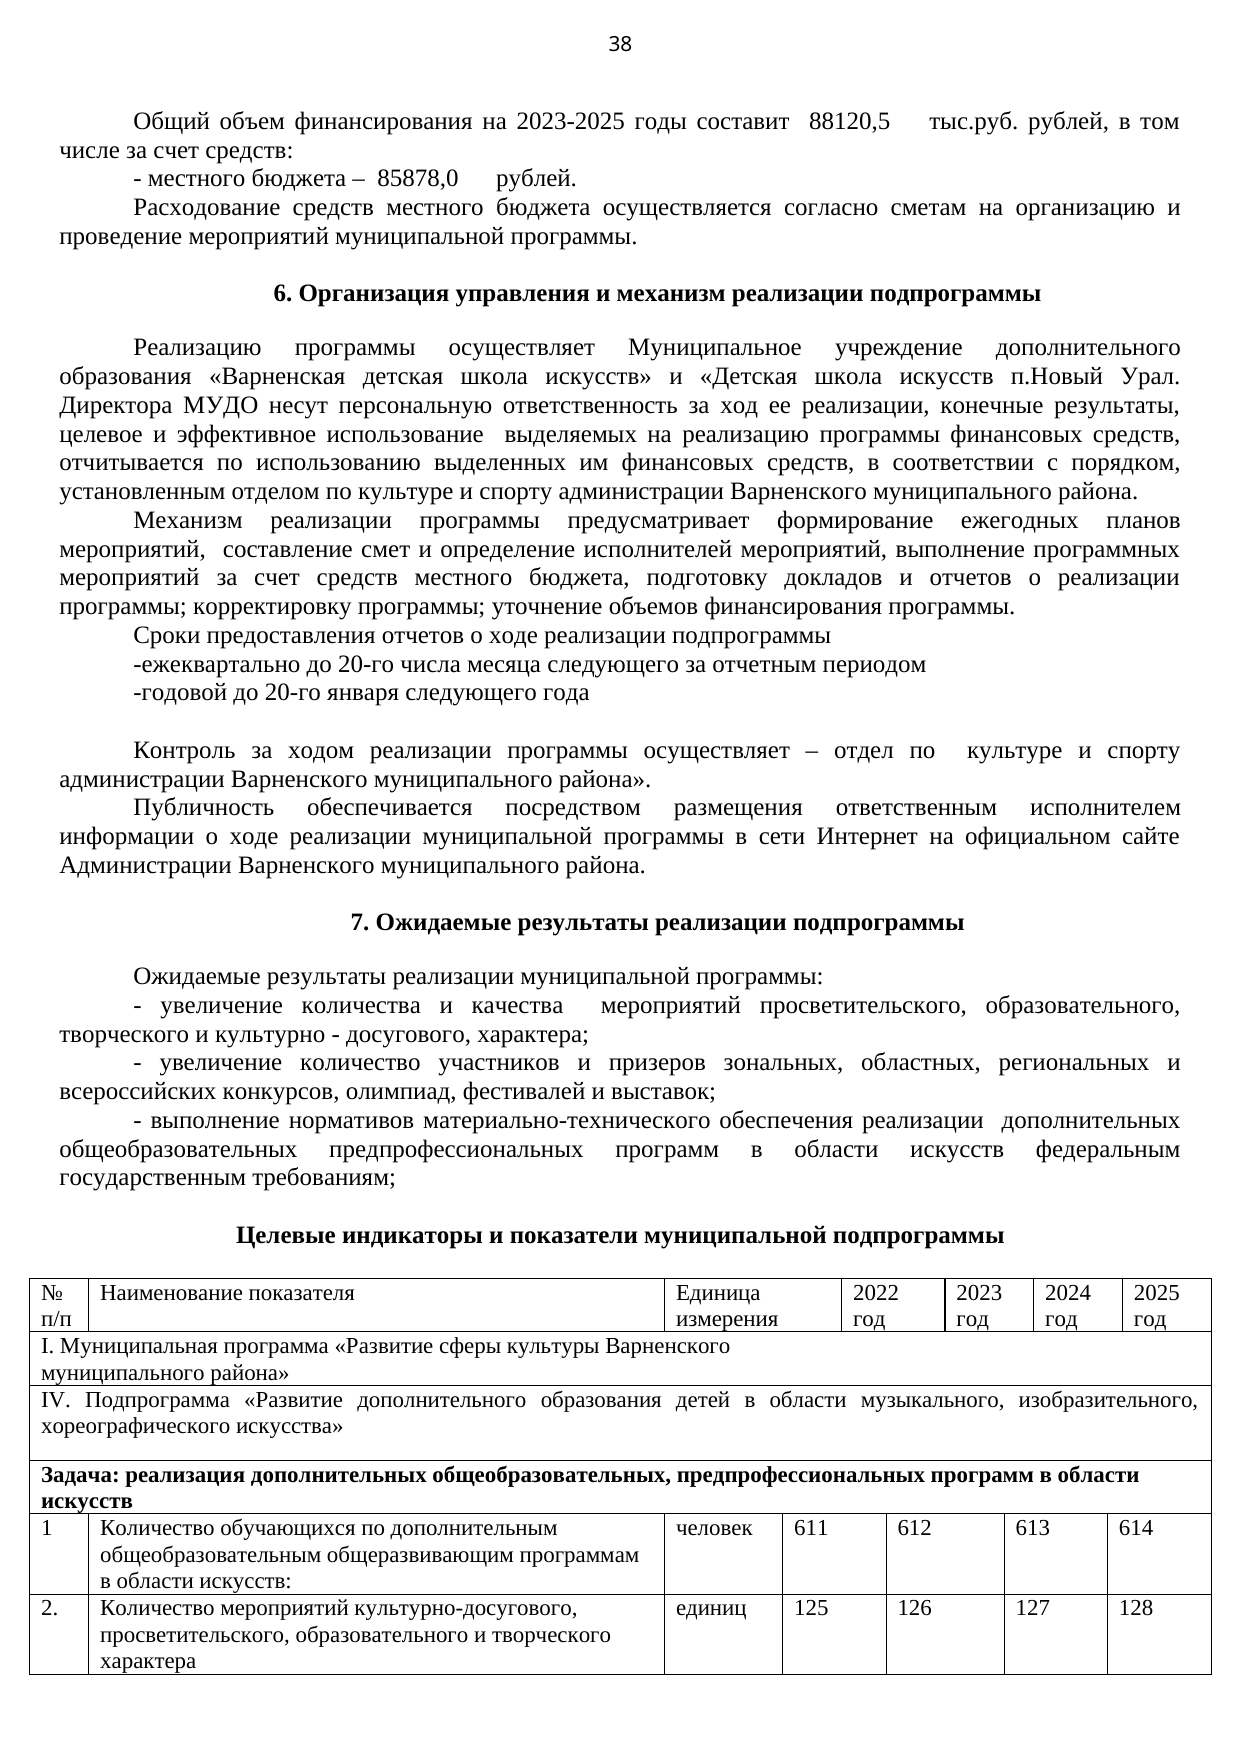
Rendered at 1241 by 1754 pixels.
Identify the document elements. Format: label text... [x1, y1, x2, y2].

table_cell 127 [1005, 1595, 1107, 1673]
table_cell 611 [783, 1514, 886, 1593]
table_cell 126 [887, 1595, 1004, 1673]
text -ежеквартально до 20-го числа месяца следующего за отчетным периодом [59, 649, 1181, 677]
text 7. Ожидаемые результаты реализации подпрограммы [133, 907, 1181, 936]
table_cell I. Муниципальная программа «Развитие сферы культуры Варненского муниципального района» [30, 1332, 1211, 1385]
table_cell 613 [1005, 1514, 1107, 1593]
text -годовой до 20-го января следующего года [59, 677, 1181, 706]
table_header Единица измерения [665, 1279, 841, 1331]
text Ожидаемые результаты реализации муниципальной программы: [59, 961, 1181, 990]
text Общий объем финансирования на 2023-2025 годы составит 88120,5 тыс.руб. рублей, в том числе за счет средств: [59, 106, 1181, 163]
text - увеличение количество участников и призеров зональных, областных, региональных и всероссийских конкурсов, олимпиад, фестивалей и выставок; [59, 1047, 1181, 1105]
table_cell единиц [665, 1595, 782, 1673]
table_cell 2. [30, 1595, 88, 1673]
text Реализацию программы осуществляет Муниципальное учреждение дополнительного образования «Варненская детская школа искусств» и «Детская школа искусств п.Новый Урал. Директора МУДО несут персональную ответственность за ход ее реализации, конечные результаты, целевое и эффективное использование выделяемых на реализацию программы финансовых средств, отчитывается по использованию выделенных им финансовых средств, в соответствии с порядком, установленным отделом по культуре и спорту администрации Варненского муниципального района. [59, 332, 1181, 505]
text - выполнение нормативов материально-технического обеспечения реализации дополнительных общеобразовательных предпрофессиональных программ в области искусств федеральным государственным требованиям; [59, 1105, 1181, 1191]
table_cell 614 [1108, 1514, 1211, 1593]
table_cell 612 [887, 1514, 1004, 1593]
text Контроль за ходом реализации программы осуществляет – отдел по культуре и спорту администрации Варненского муниципального района». [59, 735, 1181, 792]
table_header 2024 год [1034, 1279, 1122, 1331]
table_header 2025 год [1123, 1279, 1211, 1331]
text Целевые индикаторы и показатели муниципальной подпрограммы [59, 1220, 1181, 1249]
text Публичность обеспечивается посредством размещения ответственным исполнителем информации о ходе реализации муниципальной программы в сети Интернет на официальном сайте Администрации Варненского муниципального района. [59, 792, 1181, 879]
table_cell 1 [30, 1514, 88, 1593]
text - местного бюджета – 85878,0 рублей. [59, 163, 1181, 192]
text 6. Организация управления и механизм реализации подпрограммы [133, 278, 1181, 307]
table_cell IV. Подпрограмма «Развитие дополнительного образования детей в области музыкального, изобразительного, хореографического искусства» [30, 1386, 1211, 1459]
table_cell 125 [783, 1595, 886, 1673]
table_header 2023 год [946, 1279, 1033, 1331]
text Сроки предоставления отчетов о ходе реализации подпрограммы [59, 620, 1181, 649]
table_cell Количество обучающихся по дополнительным общеобразовательным общеразвивающим программам в области искусств: [89, 1514, 664, 1593]
text Расходование средств местного бюджета осуществляется согласно сметам на организацию и проведение мероприятий муниципальной программы. [59, 192, 1181, 250]
table_cell Задача: реализация дополнительных общеобразовательных, предпрофессиональных программ в области искусств [30, 1461, 1211, 1513]
table_cell человек [665, 1514, 782, 1593]
text Механизм реализации программы предусматривает формирование ежегодных планов мероприятий, составление смет и определение исполнителей мероприятий, выполнение программных мероприятий за счет средств местного бюджета, подготовку докладов и отчетов о реализации программы; корректировку программы; уточнение объемов финансирования программы. [59, 505, 1181, 620]
table_cell Количество мероприятий культурно-досугового, просветительского, образовательного и творческого характера [89, 1595, 664, 1673]
table_header 2022 год [842, 1279, 944, 1331]
table_header № п/п [30, 1279, 88, 1331]
table_cell 128 [1108, 1595, 1211, 1673]
table_header Наименование показателя [89, 1279, 664, 1331]
text - увеличение количества и качества мероприятий просветительского, образовательного, творческого и культурно - досугового, характера; [59, 990, 1181, 1047]
